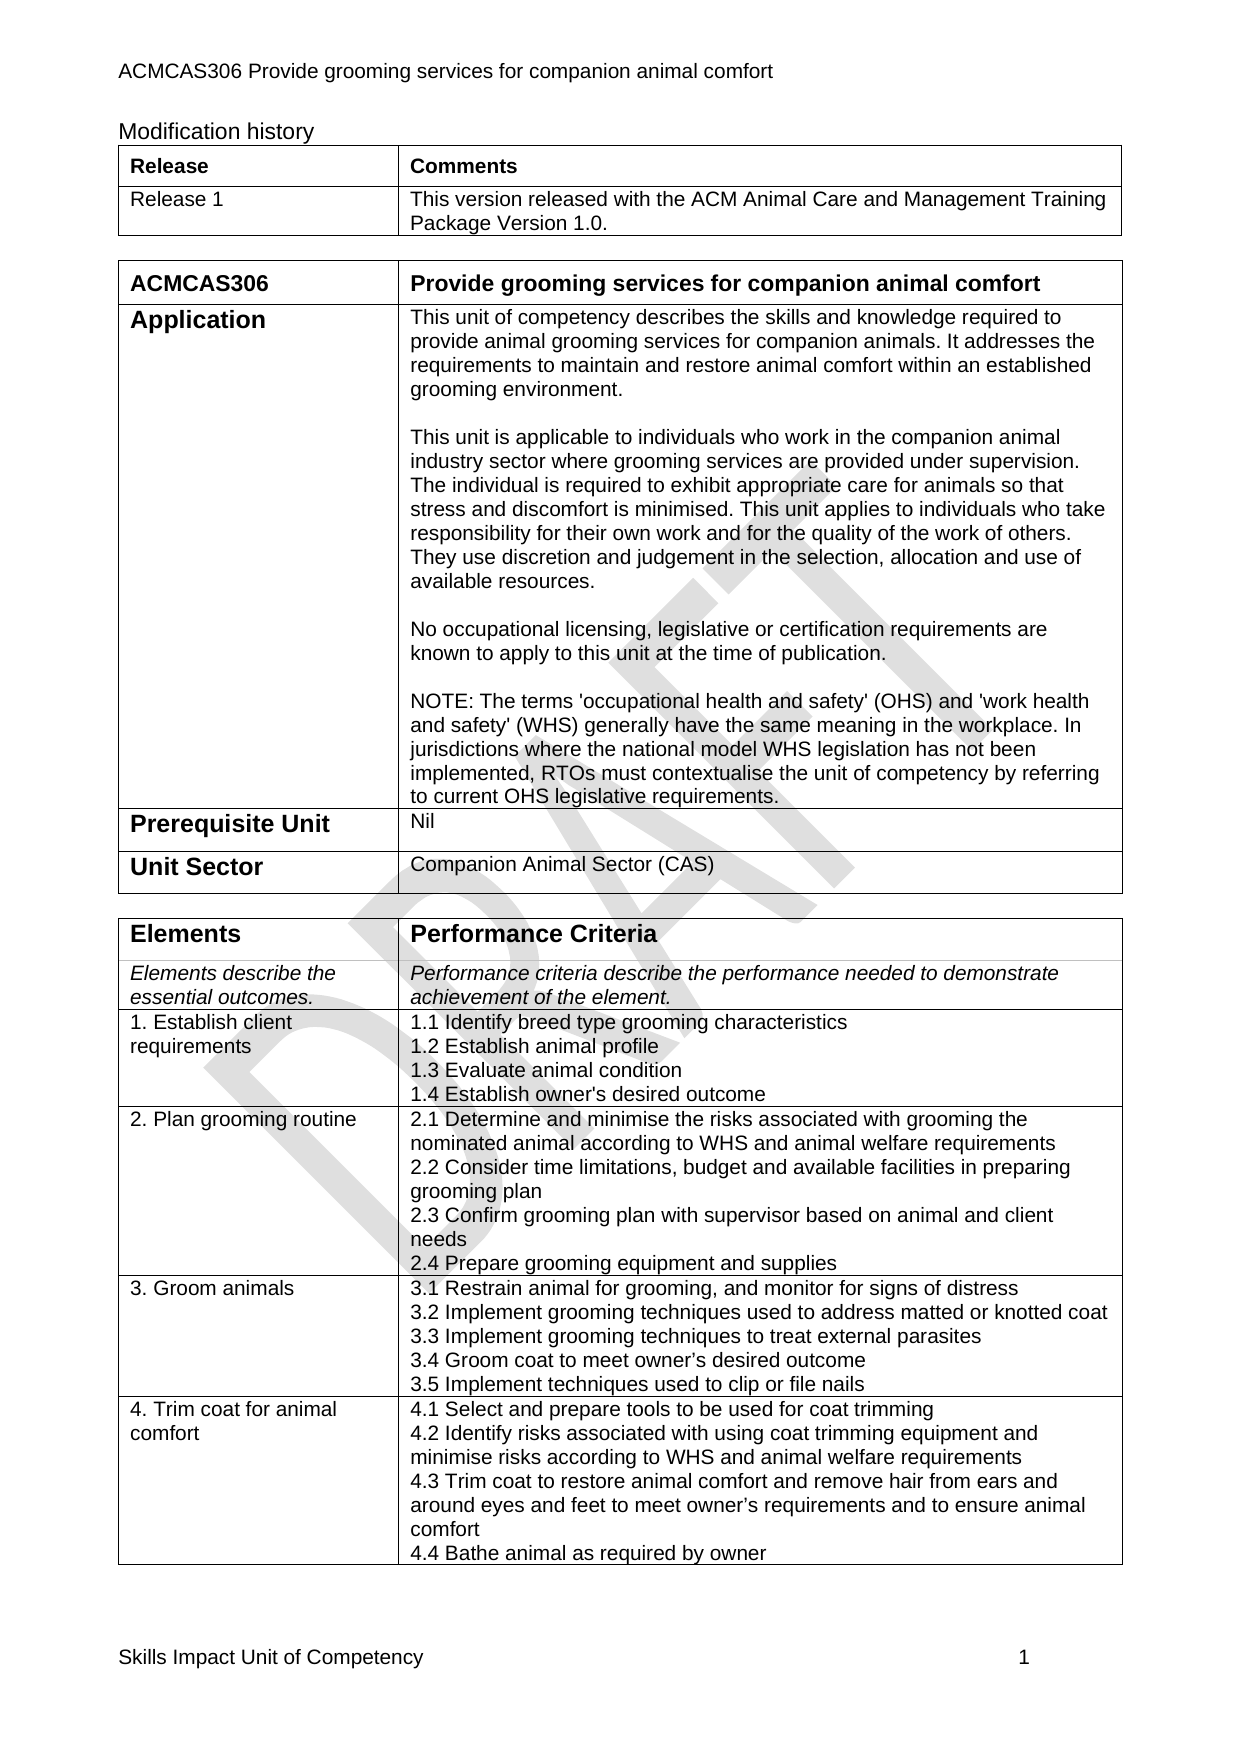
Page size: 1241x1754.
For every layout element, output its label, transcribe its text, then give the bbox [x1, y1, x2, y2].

table_cell 3. Groom animals [119, 1276, 398, 1396]
table_cell Release 1 [119, 187, 398, 235]
table_header Release [119, 146, 398, 186]
table_cell 2. Plan grooming routine [119, 1107, 398, 1275]
table_header ACMCAS306 [119, 261, 398, 304]
table_cell Application [119, 305, 398, 808]
table_cell Unit Sector [119, 852, 398, 893]
table_header Performance Criteria [399, 919, 1122, 960]
table_header Elements [119, 919, 398, 960]
table_cell Performance criteria describe the performance needed to demonstrate achievement of the element. [399, 961, 1122, 1009]
table_cell 4.1 Select and prepare tools to be used for coat trimming 4.2 Identify risks associated with using coat trimming equipment and minimise risks according to WHS and animal welfare requirements 4.3 Trim coat to restore animal comfort and remove hair from ears and around eyes and feet to meet owner’s requirements and to ensure animal comfort 4.4 Bathe animal as required by owner [399, 1397, 1122, 1564]
table_cell 3.1 Restrain animal for grooming, and monitor for signs of distress 3.2 Implement grooming techniques used to address matted or knotted coat 3.3 Implement grooming techniques to treat external parasites 3.4 Groom coat to meet owner’s desired outcome 3.5 Implement techniques used to clip or file nails [399, 1276, 1122, 1396]
table_cell Nil [399, 809, 1122, 851]
table_cell This unit of competency describes the skills and knowledge required to provide animal grooming services for companion animals. It addresses the requirements to maintain and restore animal comfort within an established grooming environment. This unit is applicable to individuals who work in the companion animal industry sector where grooming services are provided under supervision. The individual is required to exhibit appropriate care for animals so that stress and discomfort is minimised. This unit applies to individuals who take responsibility for their own work and for the quality of the work of others. They use discretion and judgement in the selection, allocation and use of available resources. No occupational licensing, legislative or certification requirements are known to apply to this unit at the time of publication. NOTE: The terms 'occupational health and safety' (OHS) and 'work health and safety' (WHS) generally have the same meaning in the workplace. In jurisdictions where the national model WHS legislation has not been implemented, RTOs must contextualise the unit of competency by referring to current OHS legislative requirements. [399, 305, 1122, 808]
table_cell Companion Animal Sector (CAS) [399, 852, 1122, 893]
table_header Provide grooming services for companion animal comfort [399, 261, 1122, 304]
table_cell Elements describe the essential outcomes. [119, 961, 398, 1009]
table_cell 1. Establish client requirements [119, 1010, 398, 1106]
table_cell 4. Trim coat for animal comfort [119, 1397, 398, 1564]
table_header Comments [399, 146, 1121, 186]
table_cell 1.1 Identify breed type grooming characteristics 1.2 Establish animal profile 1.3 Evaluate animal condition 1.4 Establish owner's desired outcome [399, 1010, 1122, 1106]
table_cell This version released with the ACM Animal Care and Management Training Package Version 1.0. [399, 187, 1121, 235]
table_cell Prerequisite Unit [119, 809, 398, 851]
table_cell 2.1 Determine and minimise the risks associated with grooming the nominated animal according to WHS and animal welfare requirements 2.2 Consider time limitations, budget and available facilities in preparing grooming plan 2.3 Confirm grooming plan with supervisor based on animal and client needs 2.4 Prepare grooming equipment and supplies [399, 1107, 1122, 1275]
text Modification history [118, 118, 1122, 144]
